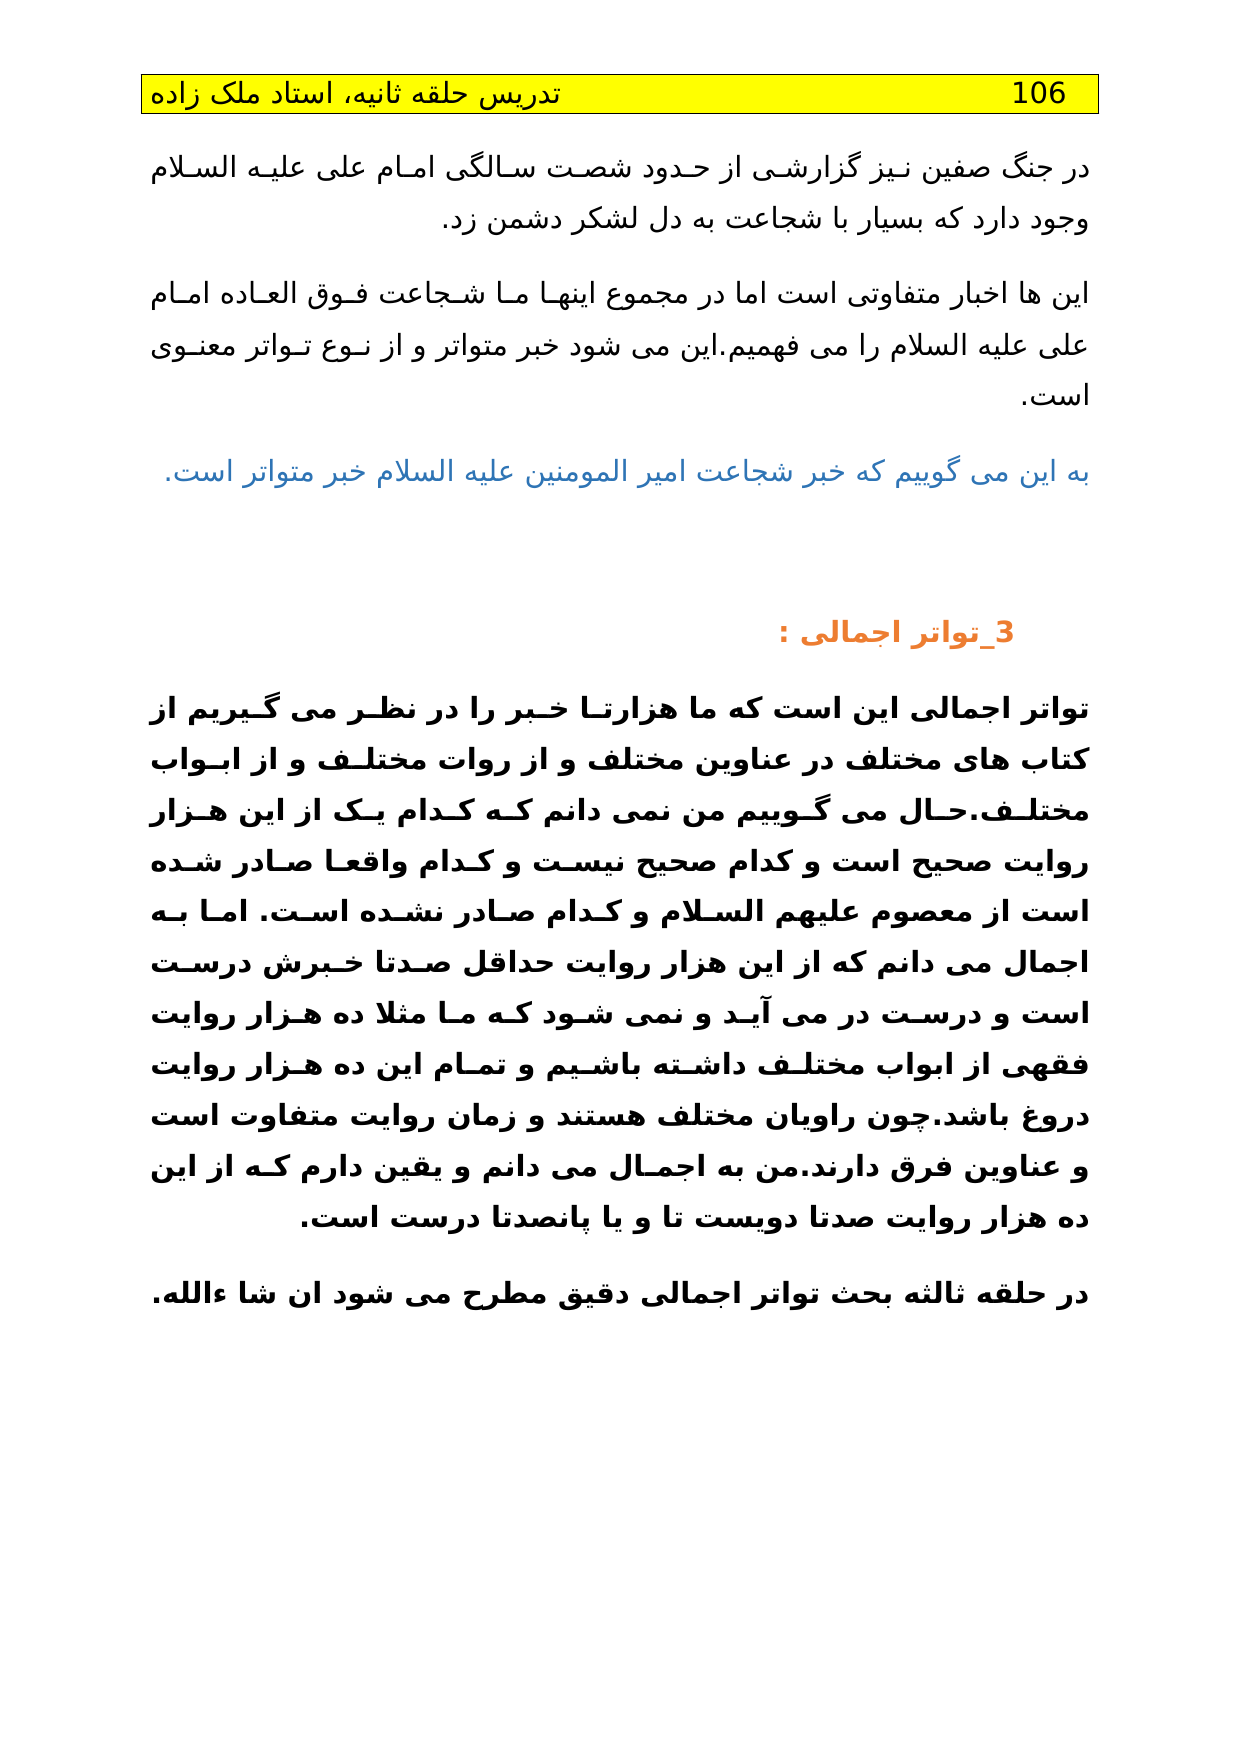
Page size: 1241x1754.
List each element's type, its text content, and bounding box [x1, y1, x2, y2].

text تواتر اجمالی این است که ما هزارتا خبر را در نظر می گیریم از کتاب های مختلف در عناوین مختلف و از روات مختلف و از ابواب مختلف.حال می گوییم من نمی دانم که کدام یک از این هزار روایت صحیح است و کدام صحیح نیست و کدام واقعا صادر شده است از معصوم علیهم السلام و کدام صادر نشده است. اما به اجمال می دانم که از این هزار روایت حداقل صدتا خبرش درست است و درست در می آید و نمی شود که ما مثلا ده هزار روایت فقهی از ابواب مختلف داشته باشیم و تمام این ده هزار روایت دروغ باشد.چون راویان مختلف هستند و زمان روایت متفاوت است و عناوین فرق دارند.من به اجمال می دانم و یقین دارم که از این ده هزار روایت صدتا دویست تا و یا پانصدتا درست است. [150, 691, 1090, 1234]
text این ها اخبار متفاوتی است اما در مجموع اینها ما شجاعت فوق العاده امام علی علیه السلام را می فهمیم.این می شود خبر متواتر و از نوع تواتر معنوی است. [150, 277, 1090, 413]
text 3_تواتر اجمالی : [150, 615, 1015, 649]
text در حلقه ثالثه بحث تواتر اجمالی دقیق مطرح می شود ان شا ءالله. [150, 1276, 1090, 1310]
text به این می گوییم که خبر شجاعت امیر المومنین علیه السلام خبر متواتر است. [150, 455, 1090, 489]
text در جنگ صفین نیز گزارشی از حدود شصت سالگی امام علی علیه السلام وجود دارد که بسیار با شجاعت به دل لشکر دشمن زد. [150, 150, 1090, 235]
